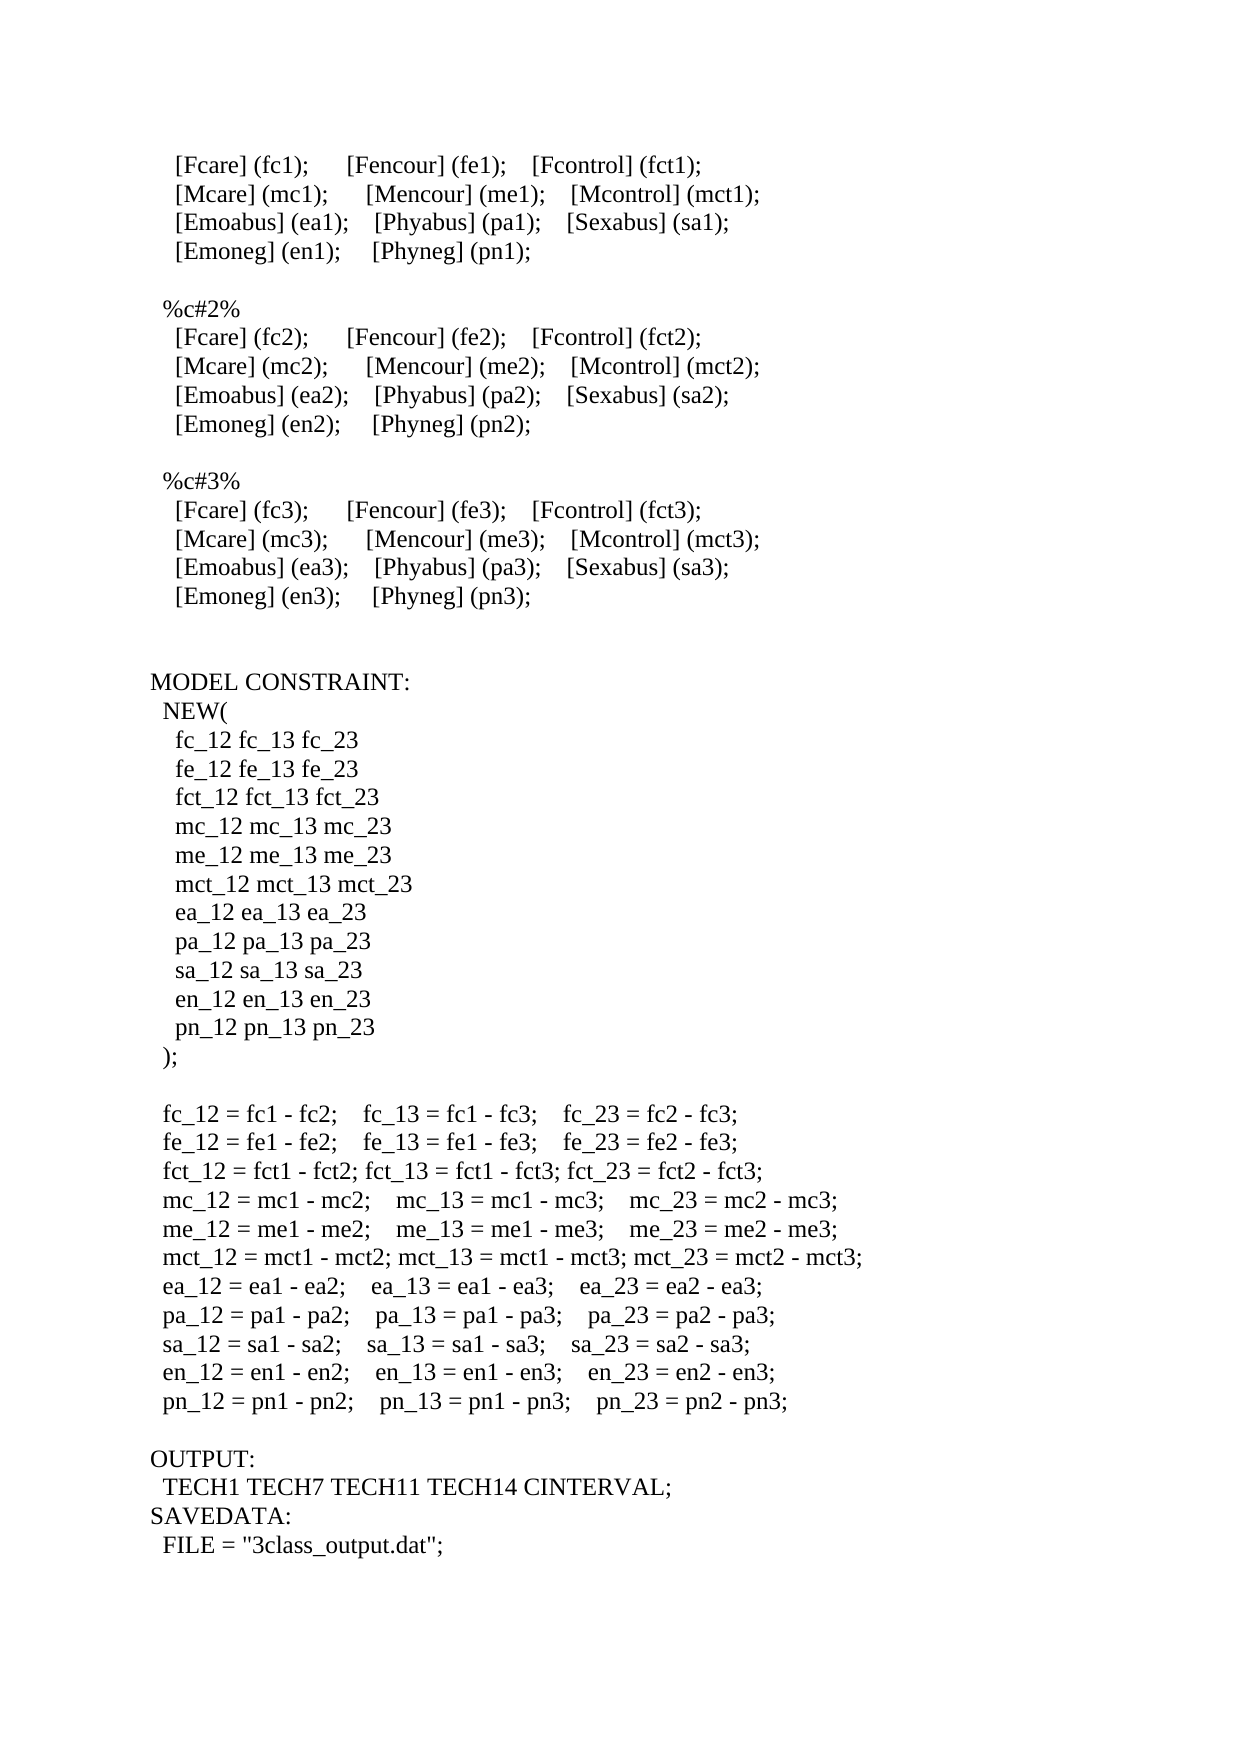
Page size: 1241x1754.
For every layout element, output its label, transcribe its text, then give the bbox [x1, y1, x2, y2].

text mc_12 = mc1 - mc2; mc_13 = mc1 - mc3; mc_23 = mc2 - mc3; [150, 1185, 1090, 1214]
text fe_12 = fe1 - fe2; fe_13 = fe1 - fe3; fe_23 = fe2 - fe3; [150, 1127, 1090, 1156]
text [Emoabus] (ea2); [Phyabus] (pa2); [Sexabus] (sa2); [150, 380, 1090, 409]
text pa_12 = pa1 - pa2; pa_13 = pa1 - pa3; pa_23 = pa2 - pa3; [150, 1300, 1090, 1329]
text ); [150, 1041, 1090, 1070]
text fct_12 = fct1 - fct2; fct_13 = fct1 - fct3; fct_23 = fct2 - fct3; [150, 1156, 1090, 1185]
text fc_12 fc_13 fc_23 [150, 725, 1090, 754]
text mct_12 mct_13 mct_23 [150, 869, 1090, 897]
text fc_12 = fc1 - fc2; fc_13 = fc1 - fc3; fc_23 = fc2 - fc3; [150, 1099, 1090, 1127]
text ea_12 = ea1 - ea2; ea_13 = ea1 - ea3; ea_23 = ea2 - ea3; [150, 1271, 1090, 1300]
text sa_12 sa_13 sa_23 [150, 955, 1090, 984]
text [Mcare] (mc3); [Mencour] (me3); [Mcontrol] (mct3); [150, 524, 1090, 552]
text %c#3% [150, 466, 1090, 495]
text MODEL CONSTRAINT: [150, 667, 1090, 696]
text pa_12 pa_13 pa_23 [150, 926, 1090, 955]
text TECH1 TECH7 TECH11 TECH14 CINTERVAL; [150, 1472, 1090, 1501]
text SAVEDATA: [150, 1501, 1090, 1530]
text me_12 me_13 me_23 [150, 840, 1090, 869]
text OUTPUT: [150, 1444, 1090, 1472]
text [Emoneg] (en2); [Phyneg] (pn2); [150, 409, 1090, 437]
text mct_12 = mct1 - mct2; mct_13 = mct1 - mct3; mct_23 = mct2 - mct3; [150, 1242, 1090, 1271]
text [Mcare] (mc2); [Mencour] (me2); [Mcontrol] (mct2); [150, 351, 1090, 380]
text [Fcare] (fc3); [Fencour] (fe3); [Fcontrol] (fct3); [150, 495, 1090, 524]
text mc_12 mc_13 mc_23 [150, 811, 1090, 840]
text me_12 = me1 - me2; me_13 = me1 - me3; me_23 = me2 - me3; [150, 1214, 1090, 1242]
text [Emoabus] (ea1); [Phyabus] (pa1); [Sexabus] (sa1); [150, 207, 1090, 236]
text [Mcare] (mc1); [Mencour] (me1); [Mcontrol] (mct1); [150, 179, 1090, 207]
text pn_12 pn_13 pn_23 [150, 1012, 1090, 1041]
text %c#2% [150, 294, 1090, 322]
text ea_12 ea_13 ea_23 [150, 897, 1090, 926]
text [Emoneg] (en3); [Phyneg] (pn3); [150, 581, 1090, 610]
text sa_12 = sa1 - sa2; sa_13 = sa1 - sa3; sa_23 = sa2 - sa3; [150, 1329, 1090, 1357]
text en_12 = en1 - en2; en_13 = en1 - en3; en_23 = en2 - en3; [150, 1357, 1090, 1386]
text NEW( [150, 696, 1090, 725]
text fct_12 fct_13 fct_23 [150, 782, 1090, 811]
text [Emoneg] (en1); [Phyneg] (pn1); [150, 236, 1090, 265]
text en_12 en_13 en_23 [150, 984, 1090, 1012]
text fe_12 fe_13 fe_23 [150, 754, 1090, 782]
text pn_12 = pn1 - pn2; pn_13 = pn1 - pn3; pn_23 = pn2 - pn3; [150, 1386, 1090, 1415]
text FILE = "3class_output.dat"; [150, 1530, 1090, 1559]
text [Fcare] (fc1); [Fencour] (fe1); [Fcontrol] (fct1); [150, 150, 1090, 179]
text [Emoabus] (ea3); [Phyabus] (pa3); [Sexabus] (sa3); [150, 552, 1090, 581]
text [Fcare] (fc2); [Fencour] (fe2); [Fcontrol] (fct2); [150, 322, 1090, 351]
